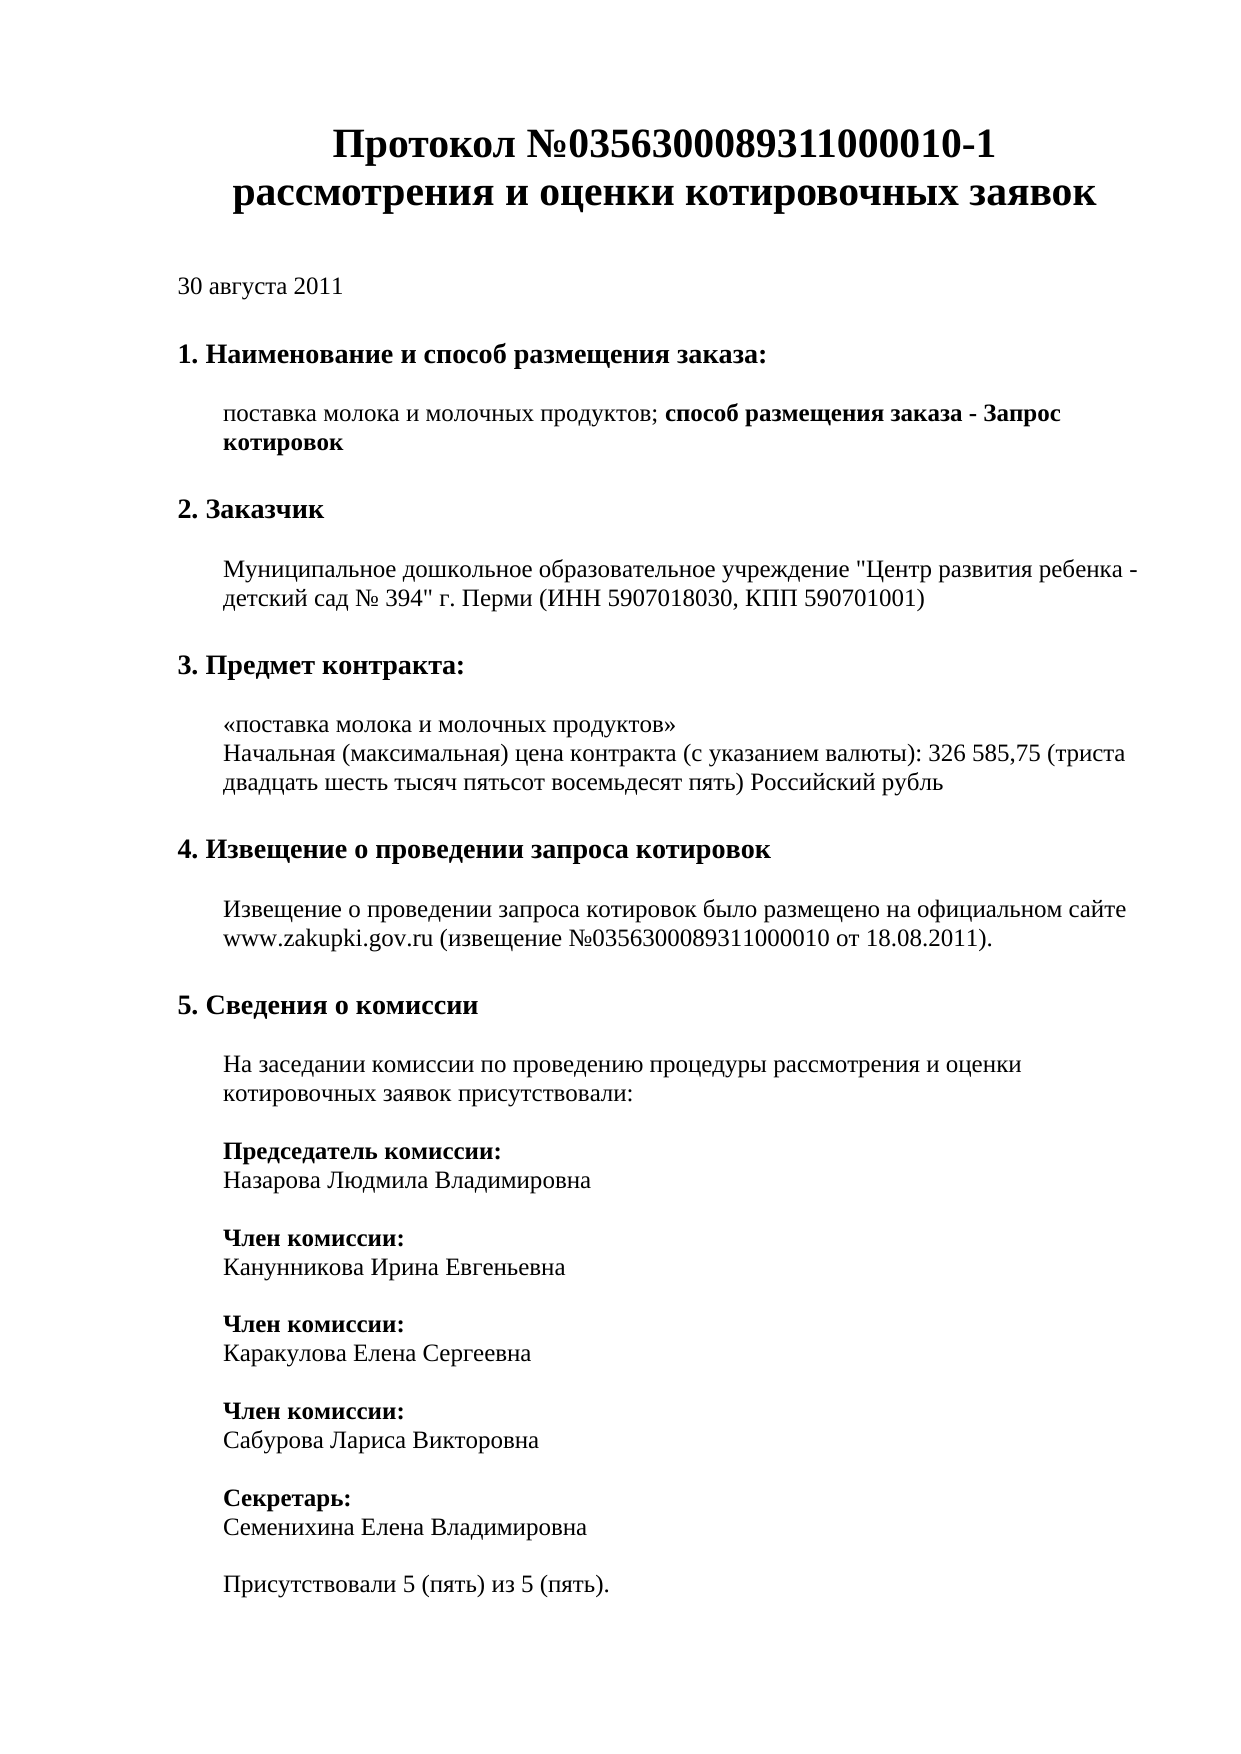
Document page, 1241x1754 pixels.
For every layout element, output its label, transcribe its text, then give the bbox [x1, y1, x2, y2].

text Член комиссии: Сабурова Лариса Викторовна [223, 1396, 1152, 1454]
text 5. Сведения о комиссии [177, 988, 1152, 1020]
text Присутствовали 5 (пять) из 5 (пять). [223, 1569, 1152, 1598]
text 30 августа 2011 [177, 243, 1152, 300]
text Председатель комиссии: Назарова Людмила Владимировна [223, 1136, 1152, 1194]
text 4. Извещение о проведении запроса котировок [177, 832, 1152, 865]
text 3. Предмет контракта: [177, 648, 1152, 680]
text Секретарь: Семенихина Елена Владимировна [223, 1483, 1152, 1540]
text Член комиссии: Канунникова Ирина Евгеньевна [223, 1223, 1152, 1280]
text Извещение о проведении запроса котировок было размещено на официальном сайте www.zakupki.gov.ru (извещение №0356300089311000010 от 18.08.2011). [223, 894, 1152, 951]
text Муниципальное дошкольное образовательное учреждение "Центр развития ребенка - детский сад № 394" г. Перми (ИНН 5907018030, КПП 590701001) [223, 554, 1152, 611]
text рассмотрения и оценки котировочных заявок [177, 166, 1152, 214]
text Протокол №0356300089311000010-1 [177, 118, 1152, 166]
text поставка молока и молочных продуктов; способ размещения заказа - Запрос котировок [223, 398, 1152, 456]
text 2. Заказчик [177, 492, 1152, 525]
text Член комиссии: Каракулова Елена Сергеевна [223, 1309, 1152, 1367]
text «поставка молока и молочных продуктов» Начальная (максимальная) цена контракта (с указанием валюты): 326 585,75 (триста двадцать шесть тысяч пятьсот восемьдесят пять) Российский рубль [223, 709, 1152, 796]
text На заседании комиссии по проведению процедуры рассмотрения и оценки котировочных заявок присутствовали: [223, 1049, 1152, 1107]
text 1. Наименование и способ размещения заказа: [177, 337, 1152, 369]
